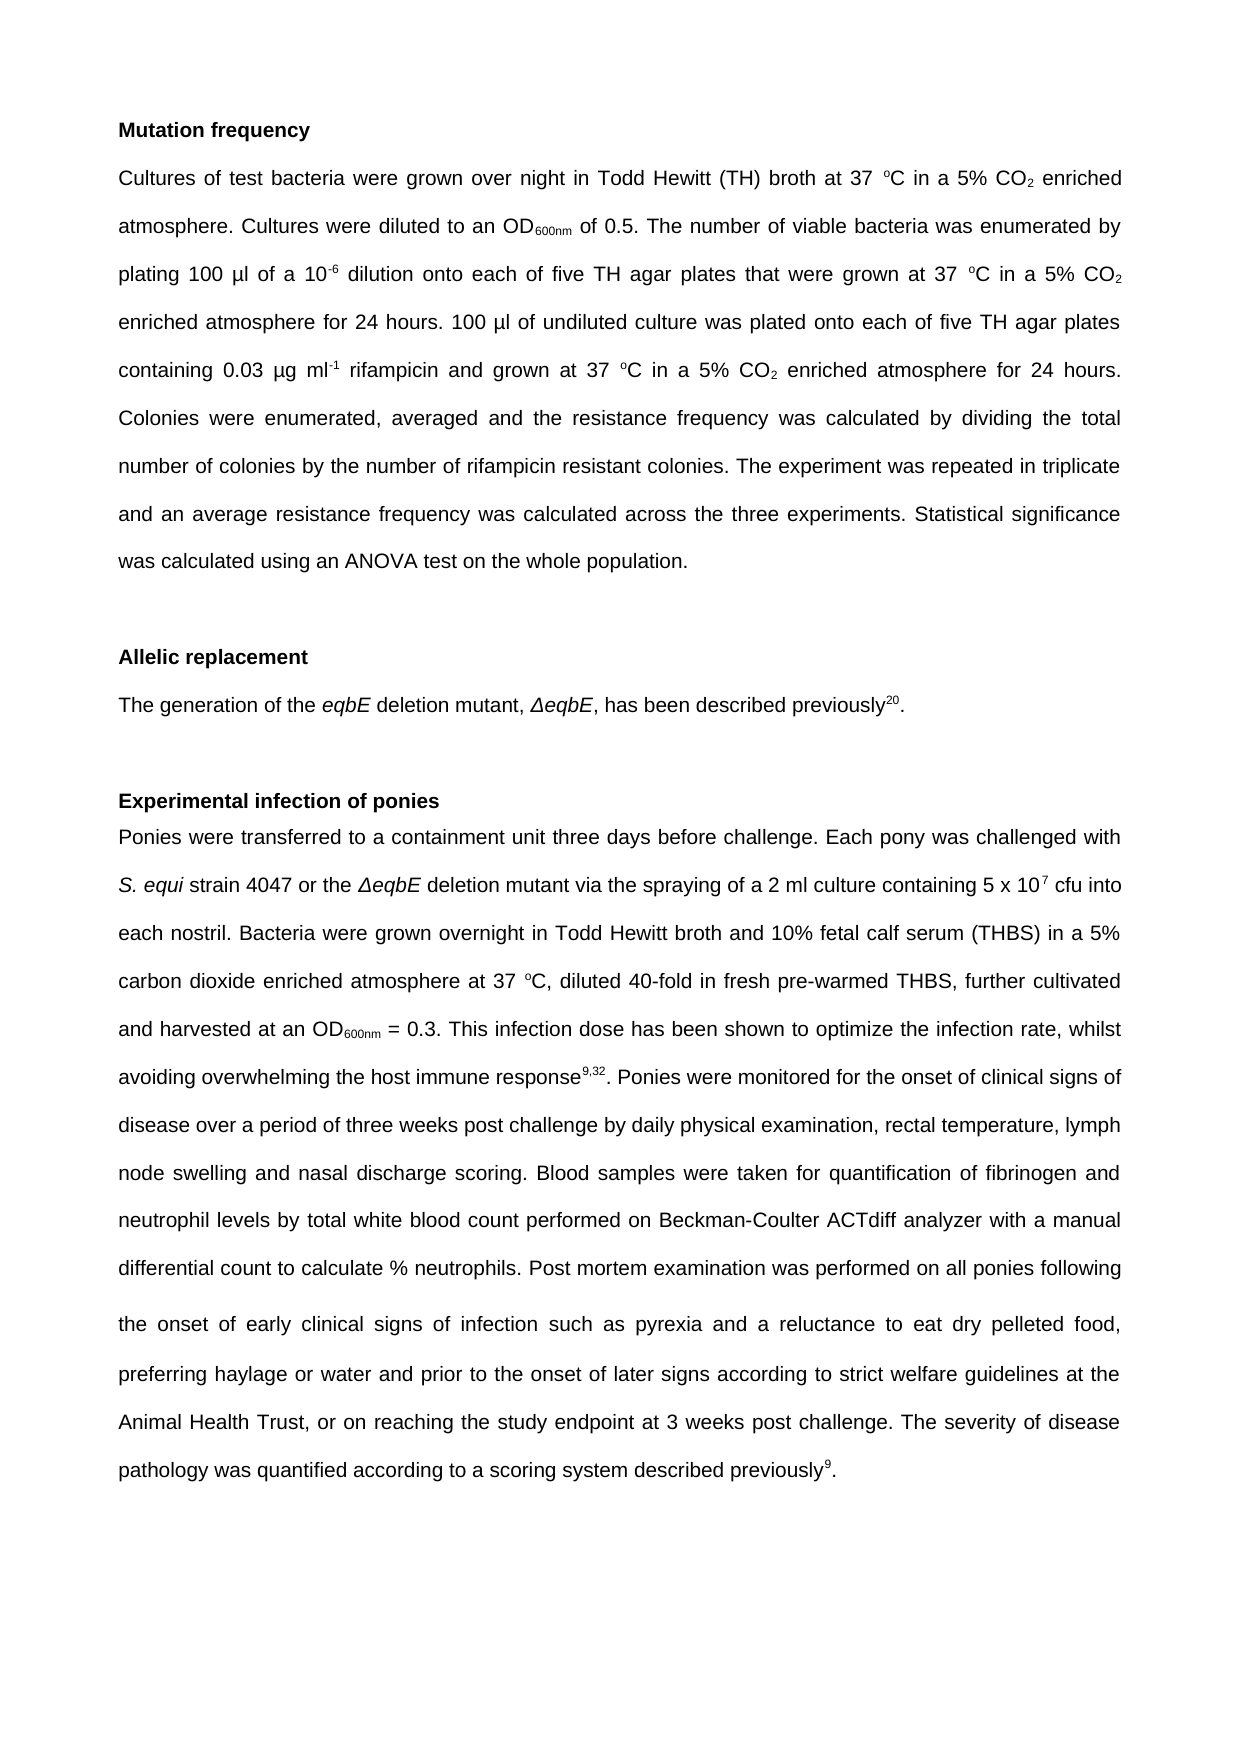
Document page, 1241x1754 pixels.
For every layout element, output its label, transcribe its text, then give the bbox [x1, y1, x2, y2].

text Cultures of test bacteria were grown over night in Todd Hewitt (TH) broth at 37 oC in a 5% CO2 enriched atmosphere. Cultures were diluted to an OD600nm of 0.5. The number of viable bacteria was enumerated by plating 100 µl of a 10-6 dilution onto each of five TH agar plates that were grown at 37 oC in a 5% CO2 enriched atmosphere for 24 hours. 100 µl of undiluted culture was plated onto each of five TH agar plates containing 0.03 µg ml-1 rifampicin and grown at 37 oC in a 5% CO2 enriched atmosphere for 24 hours. Colonies were enumerated, averaged and the resistance frequency was calculated by dividing the total number of colonies by the number of rifampicin resistant colonies. The experiment was repeated in triplicate and an average resistance frequency was calculated across the three experiments. Statistical significance was calculated using an ANOVA test on the whole population. [118, 166, 1122, 573]
text Ponies were transferred to a containment unit three days before challenge. Each pony was challenged with S. equi strain 4047 or the ΔeqbE deletion mutant via the spraying of a 2 ml culture containing 5 x 107 cfu into each nostril. Bacteria were grown overnight in Todd Hewitt broth and 10% fetal calf serum (THBS) in a 5% carbon dioxide enriched atmosphere at 37 oC, diluted 40-fold in fresh pre-warmed THBS, further cultivated and harvested at an OD600nm = 0.3. This infection dose has been shown to optimize the infection rate, whilst avoiding overwhelming the host immune response9,32. Ponies were monitored for the onset of clinical signs of disease over a period of three weeks post challenge by daily physical examination, rectal temperature, lymph node swelling and nasal discharge scoring. Blood samples were taken for quantification of fibrinogen and neutrophil levels by total white blood count performed on Beckman-Coulter ACTdiff analyzer with a manual differential count to calculate % neutrophils. Post mortem examination was performed on all ponies following the onset of early clinical signs of infection such as pyrexia and a reluctance to eat dry pelleted food, preferring haylage or water and prior to the onset of later signs according to strict welfare guidelines at the Animal Health Trust, or on reaching the study endpoint at 3 weeks post challenge. The severity of disease pathology was quantified according to a scoring system described previously9. [118, 825, 1122, 1481]
text The generation of the eqbE deletion mutant, ΔeqbE, has been described previously20. [118, 693, 1122, 717]
text Allelic replacement [118, 645, 1122, 669]
text Mutation frequency [118, 118, 1122, 142]
text Experimental infection of ponies [118, 789, 1122, 813]
